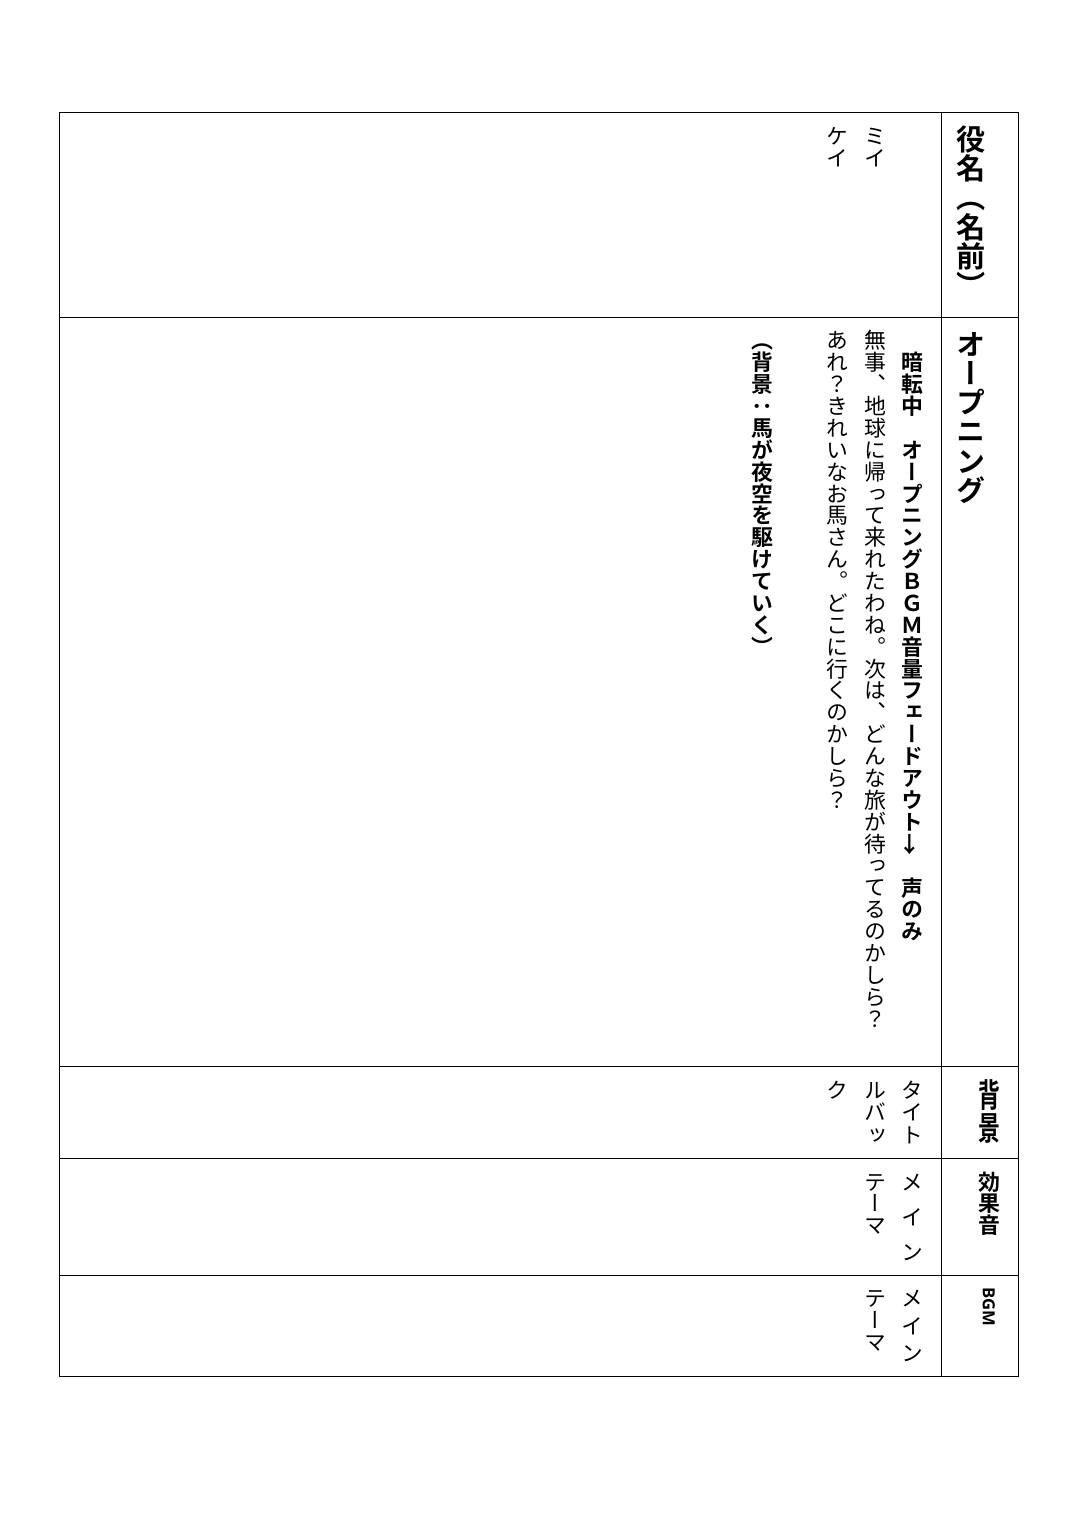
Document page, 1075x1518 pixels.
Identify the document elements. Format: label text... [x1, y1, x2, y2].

table_header ミイ ケイ [60, 113, 941, 317]
table_cell 効果音 [942, 1159, 1018, 1274]
table_cell BGM [942, 1276, 1018, 1376]
table_cell 暗転中 オープニングＢＧＭ音量フェードアウト→ 声のみ 無事、地球に帰って来れたわね。次は、どんな旅が待ってるのかしら？ あれ？きれいなお馬さん。どこに行くのかしら？ （背景：馬が夜空を駆けていく） [60, 318, 941, 1066]
table_cell メインテーマ [60, 1159, 941, 1274]
table_cell オープニング [942, 318, 1018, 1066]
table_cell メインテーマ [60, 1276, 941, 1376]
table_header 役名（名前） [942, 113, 1018, 317]
table_cell 背景 [942, 1067, 1018, 1158]
table_cell タイトルバック [60, 1067, 941, 1158]
